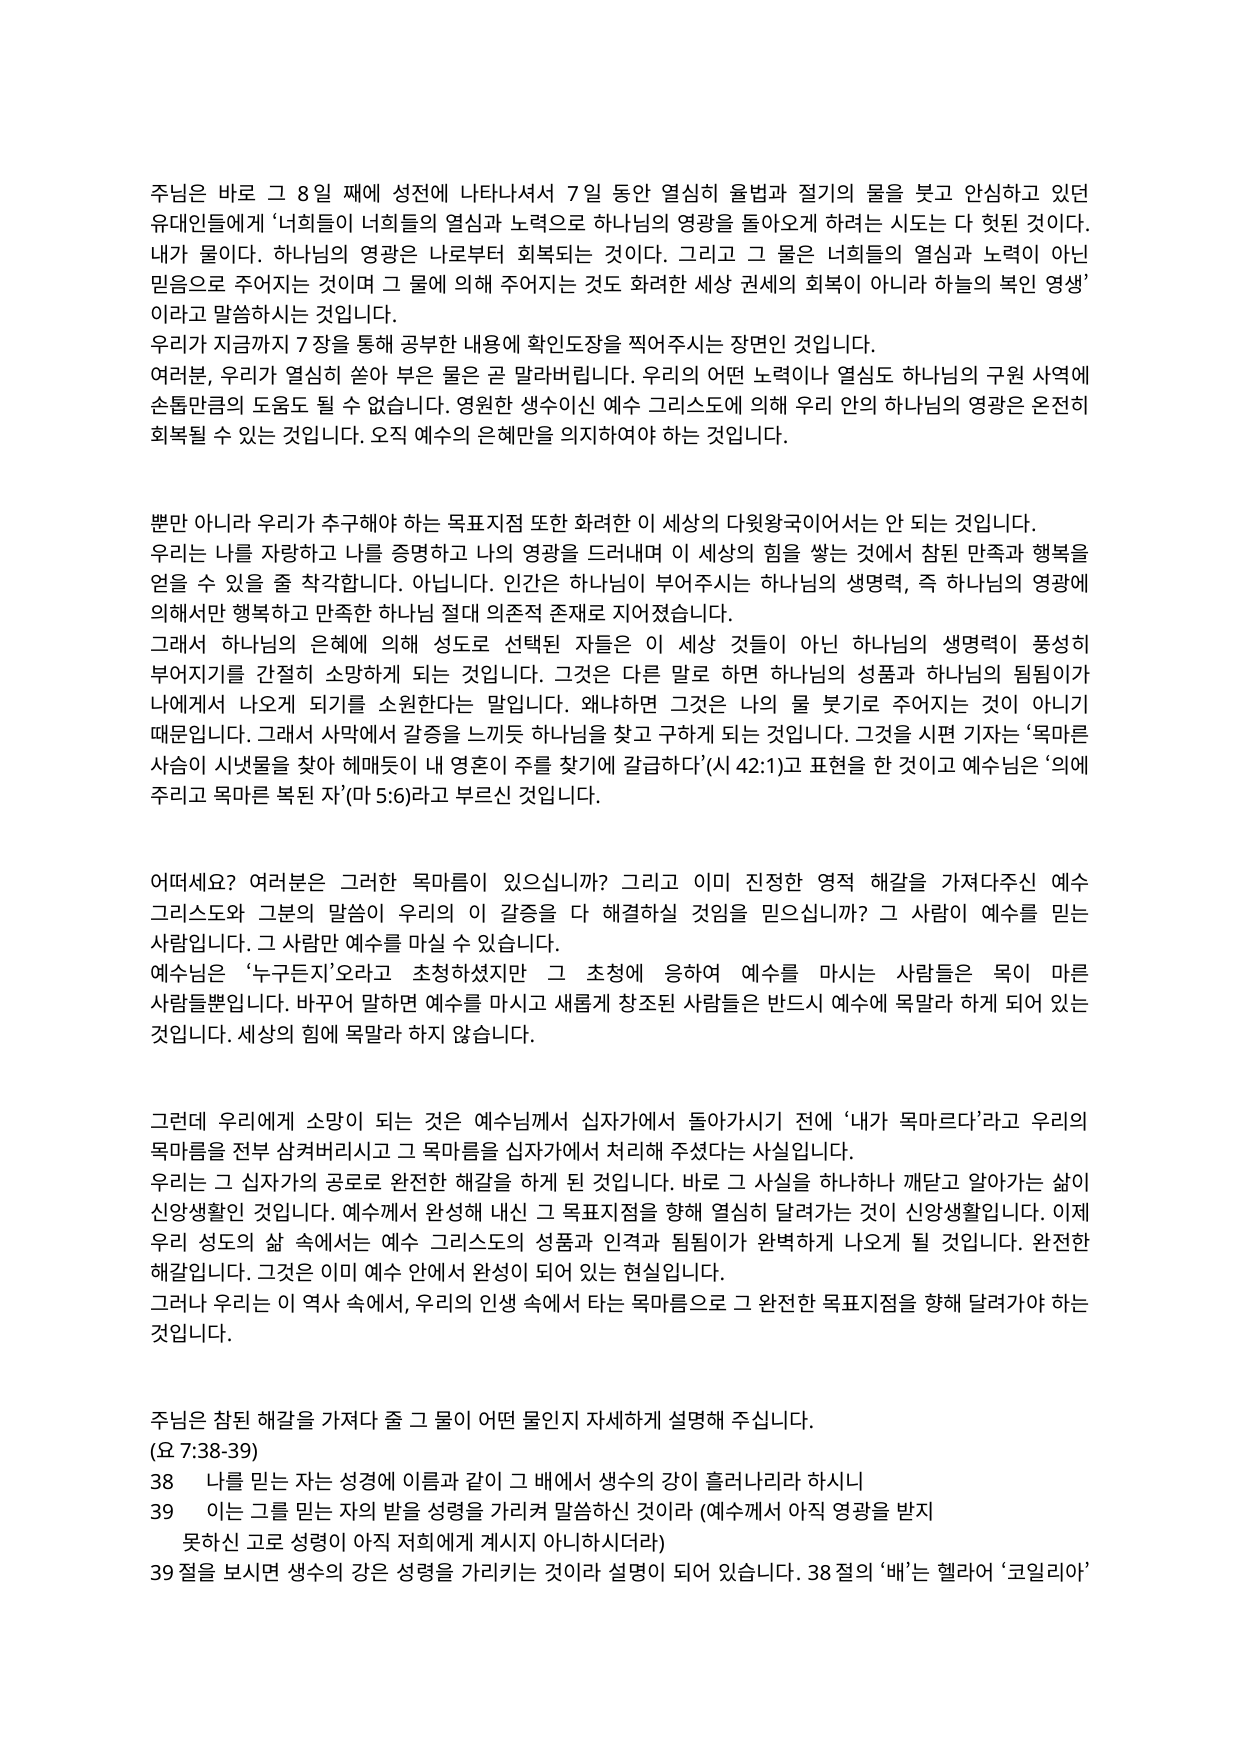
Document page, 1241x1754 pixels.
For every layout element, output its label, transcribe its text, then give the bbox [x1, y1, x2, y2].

text 39 이는 그를 믿는 자의 받을 성령을 가리켜 말씀하신 것이라 (예수께서 아직 영광을 받지 [150, 1495, 1090, 1526]
text 그러나 우리는 이 역사 속에서, 우리의 인생 속에서 타는 목마름으로 그 완전한 목표지점을 향해 달려가야 하는 것입니다. [150, 1287, 1090, 1348]
text 어떠세요? 여러분은 그러한 목마름이 있으십니까? 그리고 이미 진정한 영적 해갈을 가져다주신 예수 그리스도와 그분의 말씀이 우리의 이 갈증을 다 해결하실 것임을 믿으십니까? 그 사람이 예수를 믿는 사람입니다. 그 사람만 예수를 마실 수 있습니다. [150, 867, 1090, 957]
text 우리는 나를 자랑하고 나를 증명하고 나의 영광을 드러내며 이 세상의 힘을 쌓는 것에서 참된 만족과 행복을 얻을 수 있을 줄 착각합니다. 아닙니다. 인간은 하나님이 부어주시는 하나님의 생명력, 즉 하나님의 영광에 의해서만 행복하고 만족한 하나님 절대 의존적 존재로 지어졌습니다. [150, 537, 1090, 628]
text 주님은 바로 그 8일 째에 성전에 나타나셔서 7일 동안 열심히 율법과 절기의 물을 붓고 안심하고 있던 유대인들에게 ‘너희들이 너희들의 열심과 노력으로 하나님의 영광을 돌아오게 하려는 시도는 다 헛된 것이다. 내가 물이다. 하나님의 영광은 나로부터 회복되는 것이다. 그리고 그 물은 너희들의 열심과 노력이 아닌 믿음으로 주어지는 것이며 그 물에 의해 주어지는 것도 화려한 세상 권세의 회복이 아니라 하늘의 복인 영생’이라고 말씀하시는 것입니다. [150, 177, 1090, 329]
text 주님은 참된 해갈을 가져다 줄 그 물이 어떤 물인지 자세하게 설명해 주십니다. [150, 1404, 1090, 1435]
text (요7:38-39) [150, 1435, 1090, 1465]
text 우리가 지금까지 7장을 통해 공부한 내용에 확인도장을 찍어주시는 장면인 것입니다. [150, 329, 1090, 359]
text 그런데 우리에게 소망이 되는 것은 예수님께서 십자가에서 돌아가시기 전에 ‘내가 목마르다’라고 우리의 목마름을 전부 삼켜버리시고 그 목마름을 십자가에서 처리해 주셨다는 사실입니다. [150, 1105, 1090, 1166]
text 그래서 하나님의 은혜에 의해 성도로 선택된 자들은 이 세상 것들이 아닌 하나님의 생명력이 풍성히 부어지기를 간절히 소망하게 되는 것입니다. 그것은 다른 말로 하면 하나님의 성품과 하나님의 됨됨이가 나에게서 나오게 되기를 소원한다는 말입니다. 왜냐하면 그것은 나의 물 붓기로 주어지는 것이 아니기 때문입니다. 그래서 사막에서 갈증을 느끼듯 하나님을 찾고 구하게 되는 것입니다. 그것을 시편 기자는 ‘목마른 사슴이 시냇물을 찾아 헤매듯이 내 영혼이 주를 찾기에 갈급하다’(시42:1)고 표현을 한 것이고 예수님은 ‘의에 주리고 목마른 복된 자’(마5:6)라고 부르신 것입니다. [150, 628, 1090, 810]
text 못하신 고로 성령이 아직 저희에게 계시지 아니하시더라) [150, 1526, 1090, 1556]
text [150, 1556, 1090, 1586]
text 38 나를 믿는 자는 성경에 이름과 같이 그 배에서 생수의 강이 흘러나리라 하시니 [150, 1465, 1090, 1495]
text 우리는 그 십자가의 공로로 완전한 해갈을 하게 된 것입니다. 바로 그 사실을 하나하나 깨닫고 알아가는 삶이 신앙생활인 것입니다. 예수께서 완성해 내신 그 목표지점을 향해 열심히 달려가는 것이 신앙생활입니다. 이제 우리 성도의 삶 속에서는 예수 그리스도의 성품과 인격과 됨됨이가 완벽하게 나오게 될 것입니다. 완전한 해갈입니다. 그것은 이미 예수 안에서 완성이 되어 있는 현실입니다. [150, 1166, 1090, 1287]
text 여러분, 우리가 열심히 쏟아 부은 물은 곧 말라버립니다. 우리의 어떤 노력이나 열심도 하나님의 구원 사역에 손톱만큼의 도움도 될 수 없습니다. 영원한 생수이신 예수 그리스도에 의해 우리 안의 하나님의 영광은 온전히 회복될 수 있는 것입니다. 오직 예수의 은혜만을 의지하여야 하는 것입니다. [150, 359, 1090, 450]
text 예수님은 ‘누구든지’오라고 초청하셨지만 그 초청에 응하여 예수를 마시는 사람들은 목이 마른 사람들뿐입니다. 바꾸어 말하면 예수를 마시고 새롭게 창조된 사람들은 반드시 예수에 목말라 하게 되어 있는 것입니다. 세상의 힘에 목말라 하지 않습니다. [150, 957, 1090, 1048]
text 뿐만 아니라 우리가 추구해야 하는 목표지점 또한 화려한 이 세상의 다윗왕국이어서는 안 되는 것입니다. [150, 507, 1090, 537]
